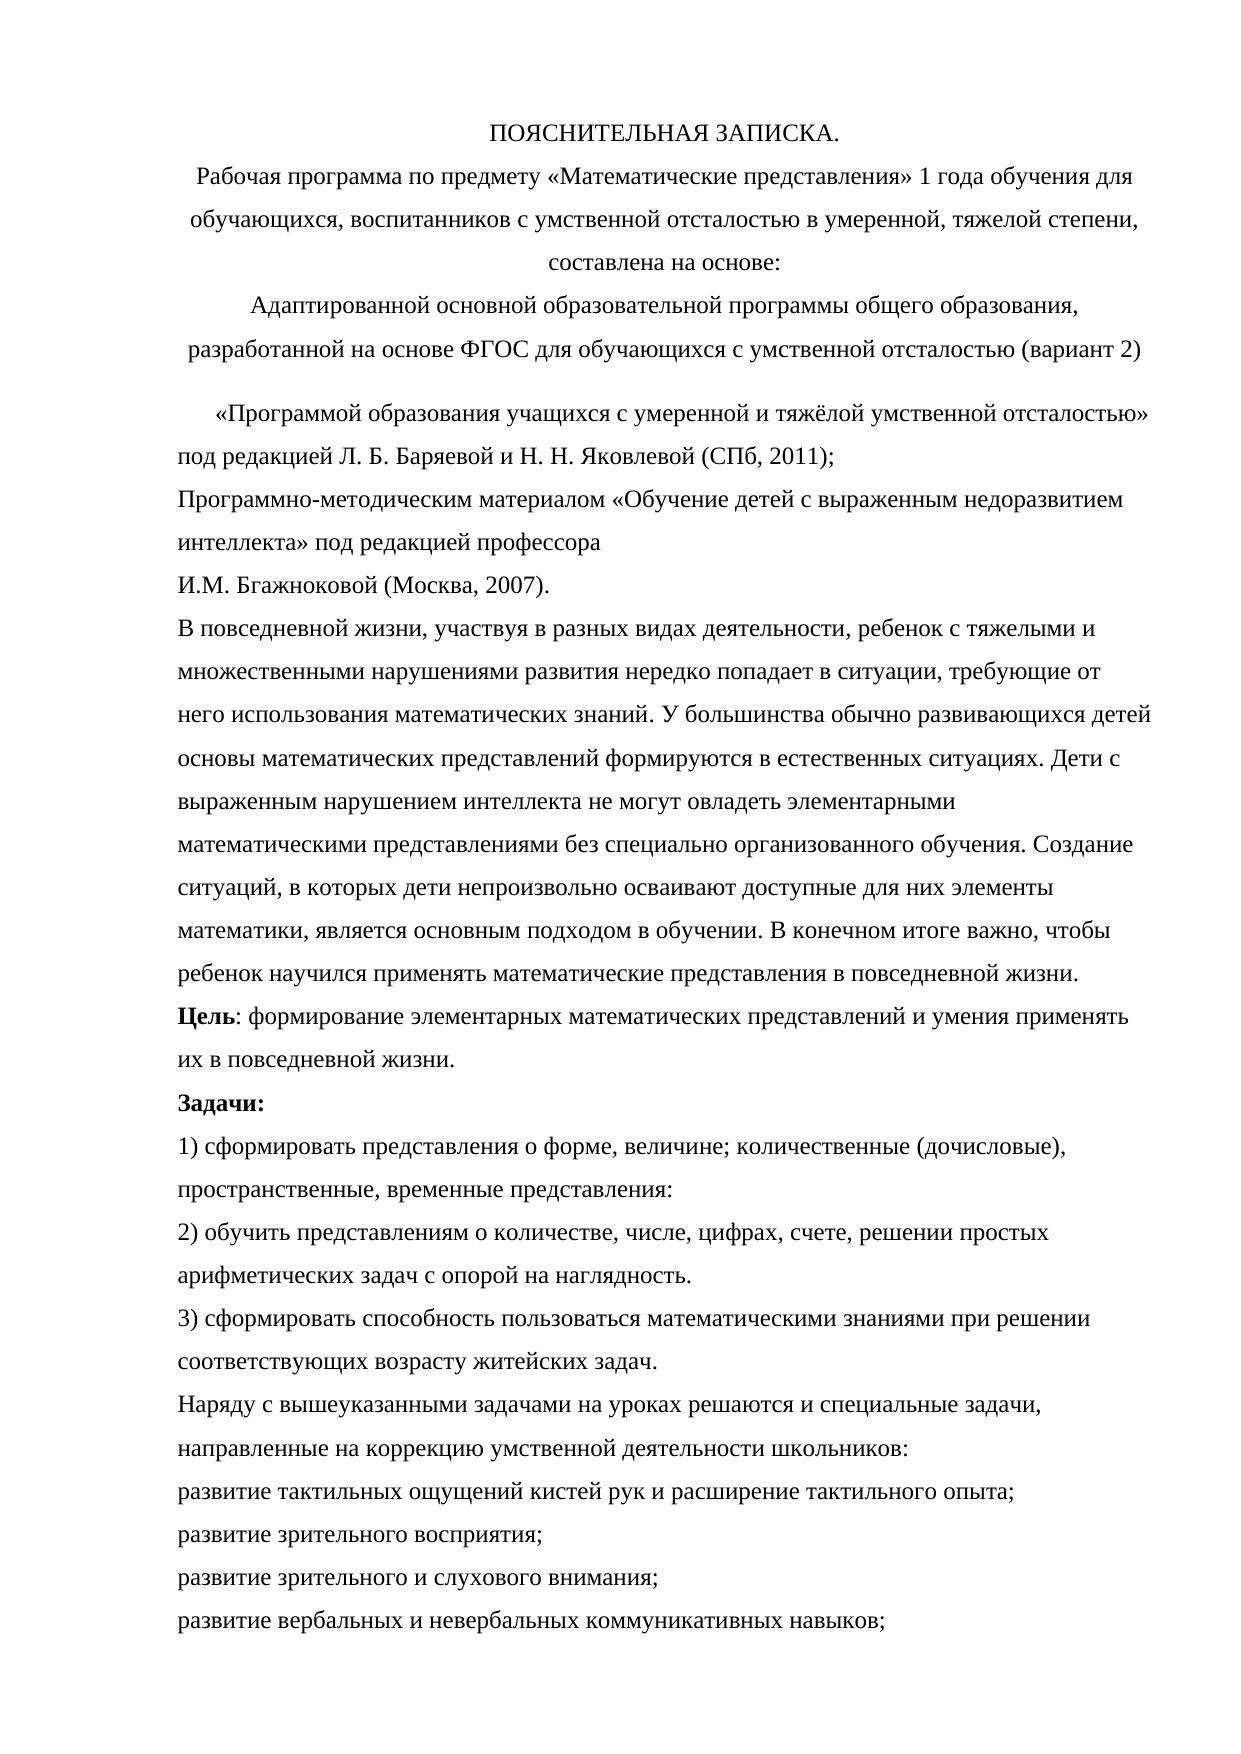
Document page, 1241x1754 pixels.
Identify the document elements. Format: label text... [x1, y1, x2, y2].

text «Программой образования учащихся с умеренной и тяжёлой умственной отсталостью» под редакцией Л. Б. Баряевой и Н. Н. Яковлевой (СПб, 2011); Программно-методическим материалом «Обучение детей с выраженным недоразвитием интеллекта» под редакцией профессора И.М. Бгажноковой (Москва, 2007). В повседневной жизни, участвуя в разных видах деятельности, ребенок с тяжелыми и множественными нарушениями развития нередко попадает в ситуации, требующие от него использования математических знаний. У большинства обычно развивающихся детей основы математических представлений формируются в естественных ситуациях. Дети с выраженным нарушением интеллекта не могут овладеть элементарными математическими представлениями без специально организованного обучения. Создание ситуаций, в которых дети непроизвольно осваивают доступные для них элементы математики, является основным подходом в обучении. В конечном итоге важно, чтобы ребенок научился применять математические представления в повседневной жизни. Цель: формирование элементарных математических представлений и умения применять их в повседневной жизни. Задачи: 1) сформировать представления о форме, величине; количественные (дочисловые), пространственные, временные представления: 2) обучить представлениям о количестве, числе, цифрах, счете, решении простых арифметических задач с опорой на наглядность. 3) сформировать способность пользоваться математическими знаниями при решении соответствующих возрасту житейских задач. Наряду с вышеуказанными задачами на уроках решаются и специальные задачи, направленные на коррекцию умственной деятельности школьников: развитие тактильных ощущений кистей рук и расширение тактильного опыта; развитие зрительного восприятия; развитие зрительного и слухового внимания; развитие вербальных и невербальных коммуникативных навыков; [177, 398, 1152, 1634]
text ПОЯСНИТЕЛЬНАЯ ЗАПИСКА. Рабочая программа по предмету «Математические представления» 1 года обучения для обучающихся, воспитанников с умственной отсталостью в умеренной, тяжелой степени, составлена на основе: Адаптированной основной образовательной программы общего образования, разработанной на основе ФГОС для обучающихся с умственной отсталостью (вариант 2) [177, 118, 1152, 362]
